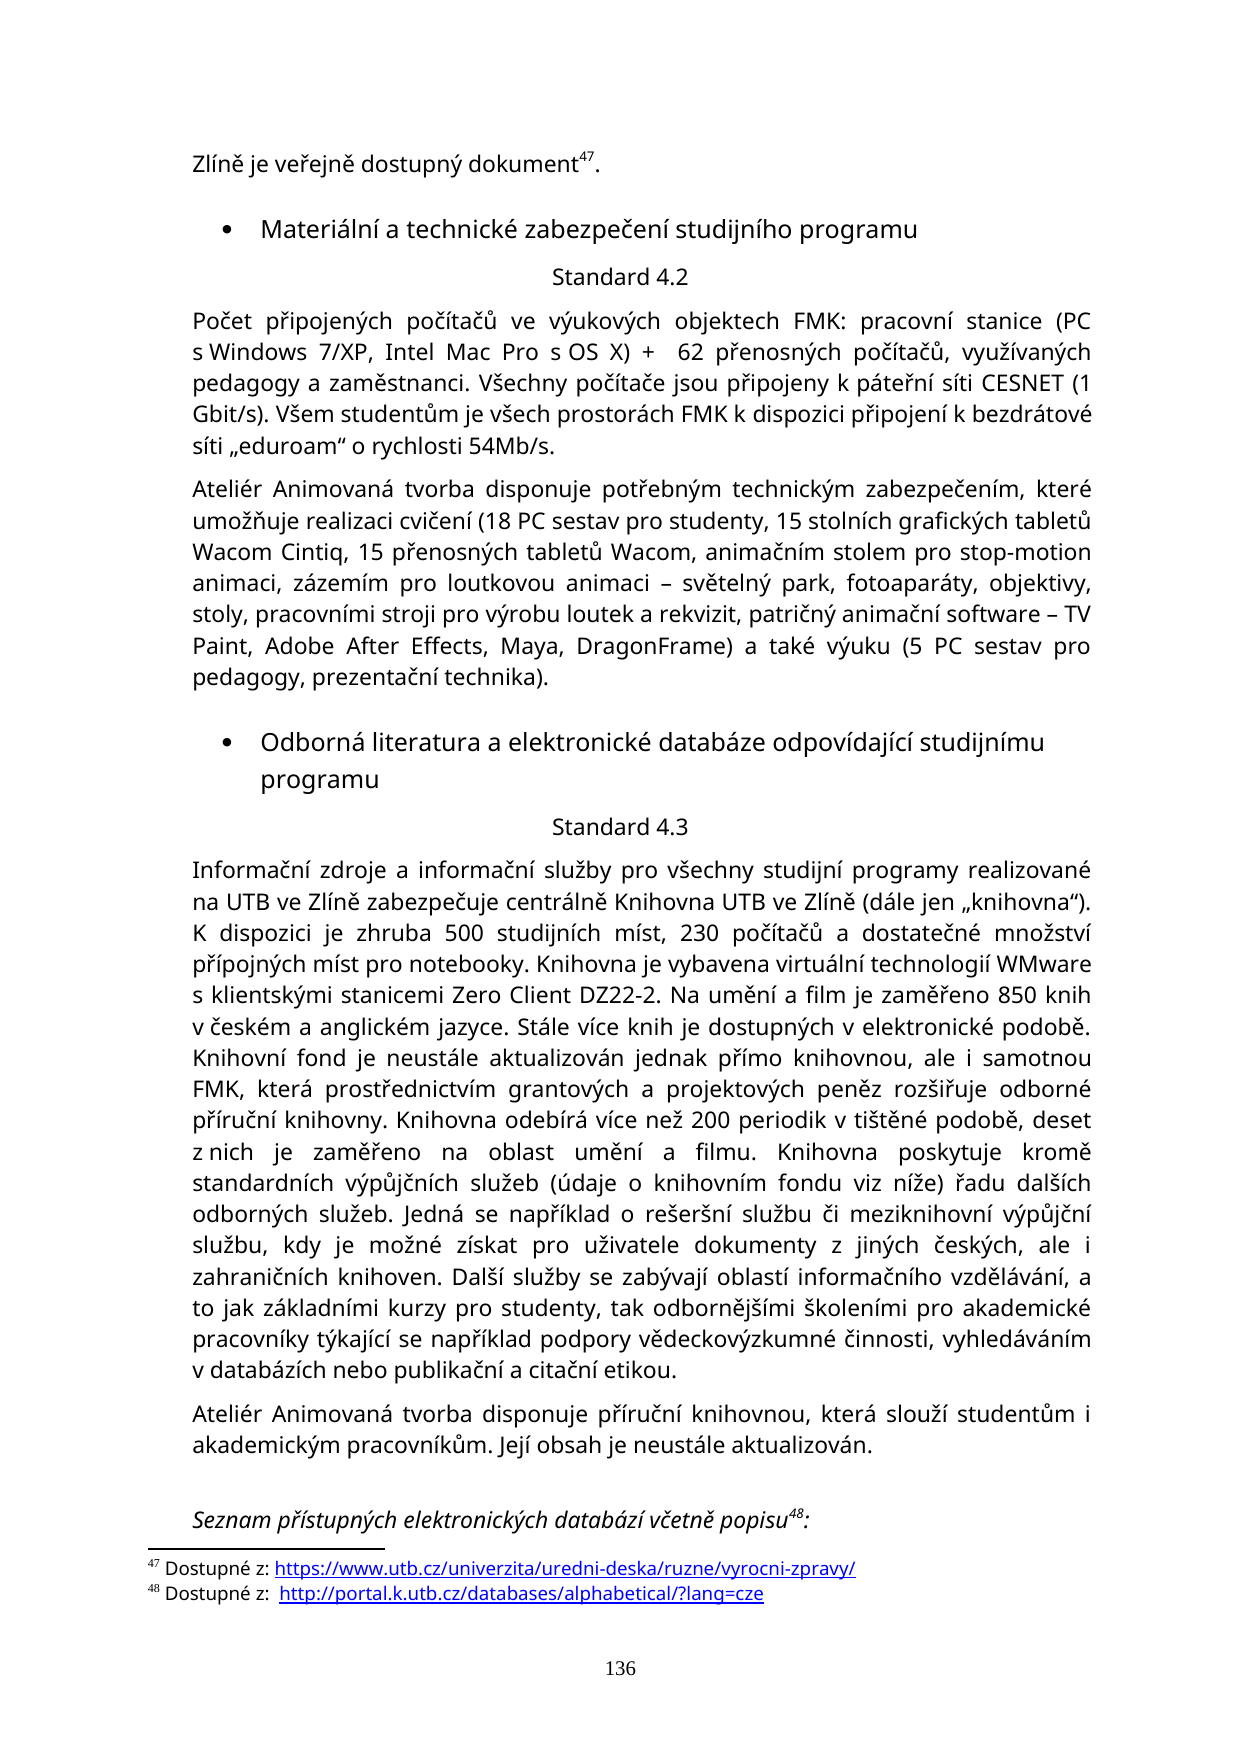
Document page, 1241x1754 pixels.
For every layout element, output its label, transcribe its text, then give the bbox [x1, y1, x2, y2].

text Standard 4.2 [148, 261, 1092, 292]
subtitle Odborná literatura a elektronické databáze odpovídající studijnímu programu [223, 725, 1092, 796]
text Počet připojených počítačů ve výukových objektech FMK: pracovní stanice (PC s Windows 7/XP, Intel Mac Pro s OS X) + 62 přenosných počítačů, využívaných pedagogy a zaměstnanci. Všechny počítače jsou připojeny k páteřní síti CESNET (1 Gbit/s). Všem studentům je všech prostorách FMK k dispozici připojení k bezdrátové síti „eduroam“ o rychlosti 54Mb/s. [192, 304, 1092, 461]
text Ateliér Animovaná tvorba disponuje příruční knihovnou, která slouží studentům i akademickým pracovníkům. Její obsah je neustále aktualizován. [192, 1398, 1092, 1461]
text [192, 148, 1092, 179]
text Informační zdroje a informační služby pro všechny studijní programy realizované na UTB ve Zlíně zabezpečuje centrálně Knihovna UTB ve Zlíně (dále jen „knihovna“). K dispozici je zhruba 500 studijních míst, 230 počítačů a dostatečné množství přípojných míst pro notebooky. Knihovna je vybavena virtuální technologií WMware s klientskými stanicemi Zero Client DZ22-2. Na umění a film je zaměřeno 850 knih v českém a anglickém jazyce. Stále více knih je dostupných v elektronické podobě. Knihovní fond je neustále aktualizován jednak přímo knihovnou, ale i samotnou FMK, která prostřednictvím grantových a projektových peněz rozšiřuje odborné příruční knihovny. Knihovna odebírá více než 200 periodik v tištěné podobě, deset z nich je zaměřeno na oblast umění a filmu. Knihovna poskytuje kromě standardních výpůjčních služeb (údaje o knihovním fondu viz níže) řadu dalších odborných služeb. Jedná se například o rešeršní službu či meziknihovní výpůjční službu, kdy je možné získat pro uživatele dokumenty z jiných českých, ale i zahraničních knihoven. Další služby se zabývají oblastí informačního vzdělávání, a to jak základními kurzy pro studenty, tak odbornějšími školeními pro akademické pracovníky týkající se například podpory vědeckovýzkumné činnosti, vyhledáváním v databázích nebo publikační a citační etikou. [192, 854, 1092, 1386]
text Seznam přístupných elektronických databází včetně popisu: [192, 1504, 1092, 1536]
text Standard 4.3 [148, 811, 1092, 842]
subtitle Materiální a technické zabezpečení studijního programu [223, 212, 1092, 246]
text Ateliér Animovaná tvorba disponuje potřebným technickým zabezpečením, které umožňuje realizaci cvičení (18 PC sestav pro studenty, 15 stolních grafických tabletů Wacom Cintiq, 15 přenosných tabletů Wacom, animačním stolem pro stop-motion animaci, zázemím pro loutkovou animaci – světelný park, fotoaparáty, objektivy, stoly, pracovními stroji pro výrobu loutek a rekvizit, patričný animační software – TV Paint, Adobe After Effects, Maya, DragonFrame) a také výuku (5 PC sestav pro pedagogy, prezentační technika). [192, 473, 1092, 692]
